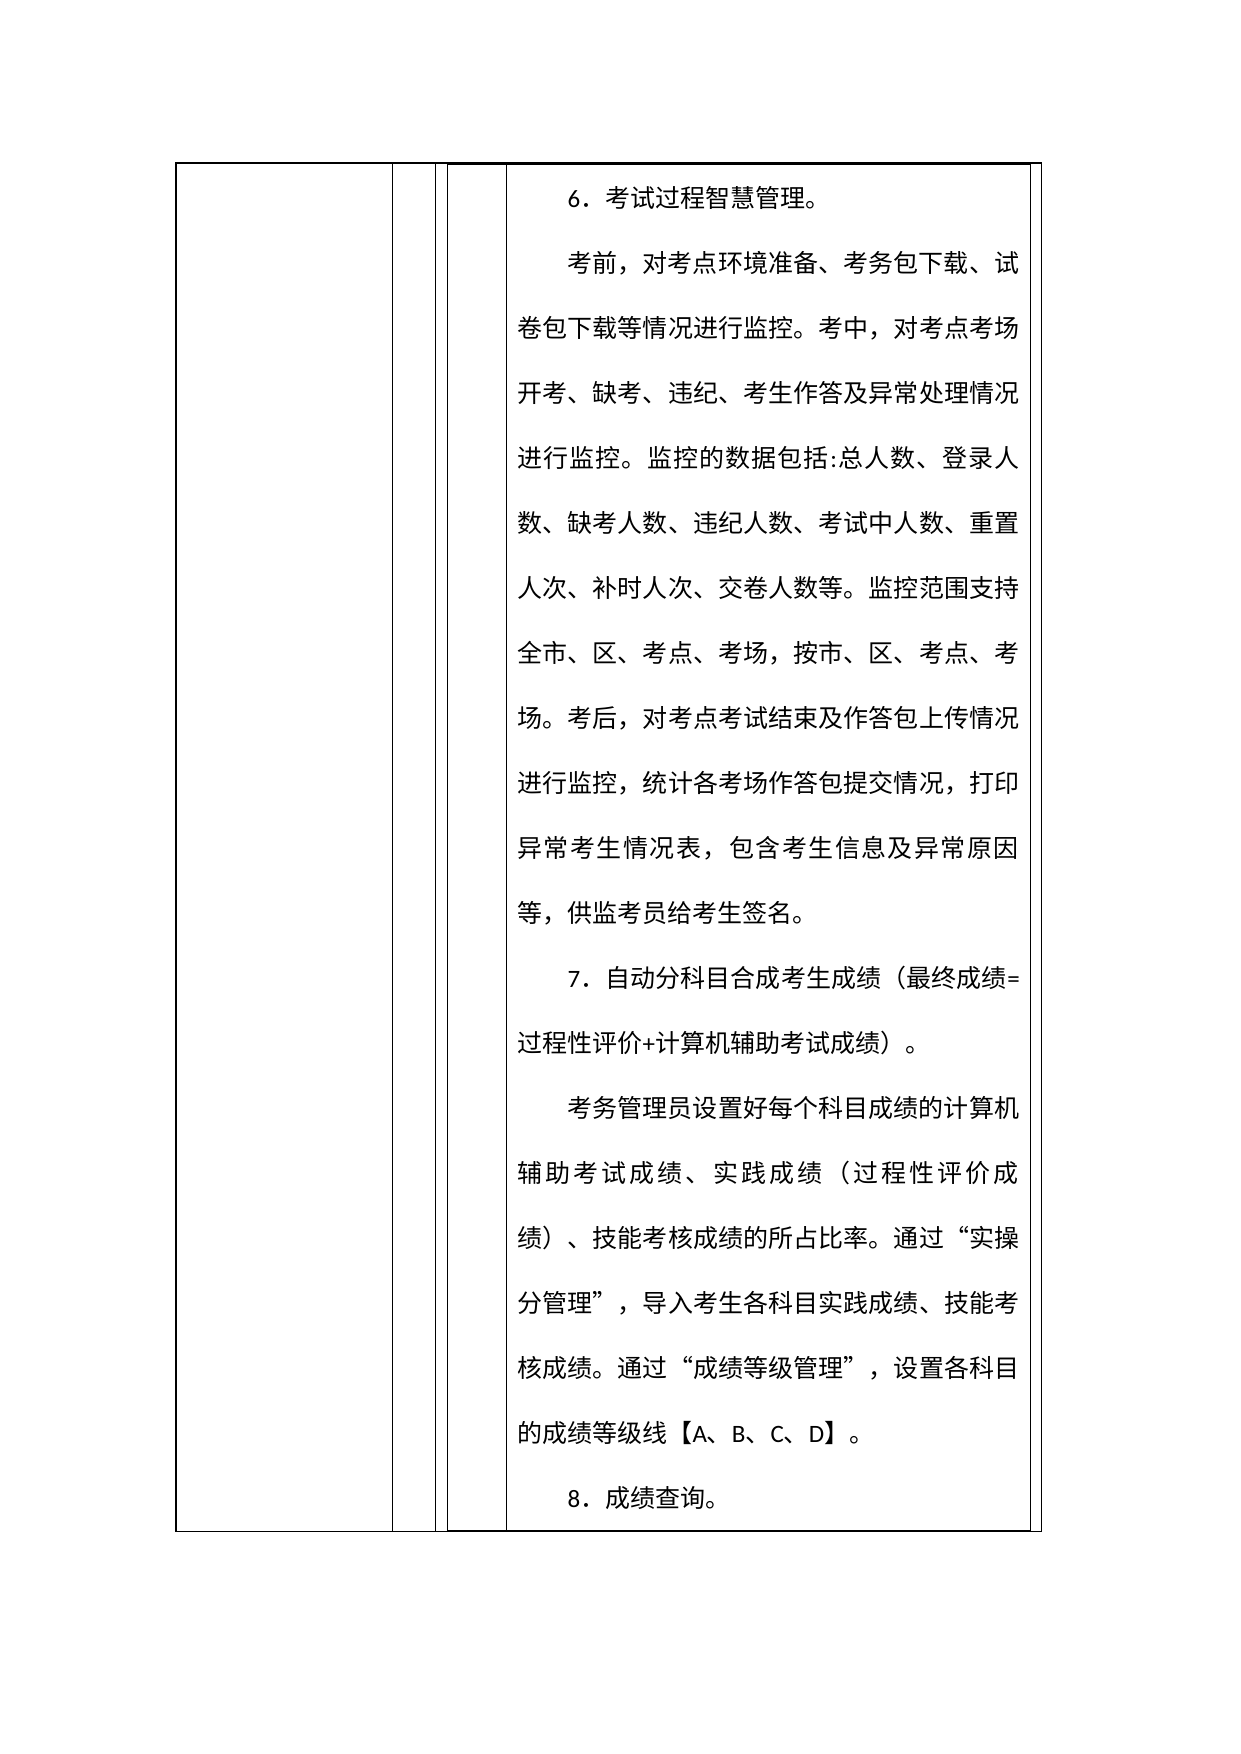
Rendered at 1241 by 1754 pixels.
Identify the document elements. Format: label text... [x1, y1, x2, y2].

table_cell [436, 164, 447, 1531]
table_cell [507, 165, 1030, 1530]
table_cell 1 [393, 164, 435, 1531]
table_cell [177, 164, 392, 1531]
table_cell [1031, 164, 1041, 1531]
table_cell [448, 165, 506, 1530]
